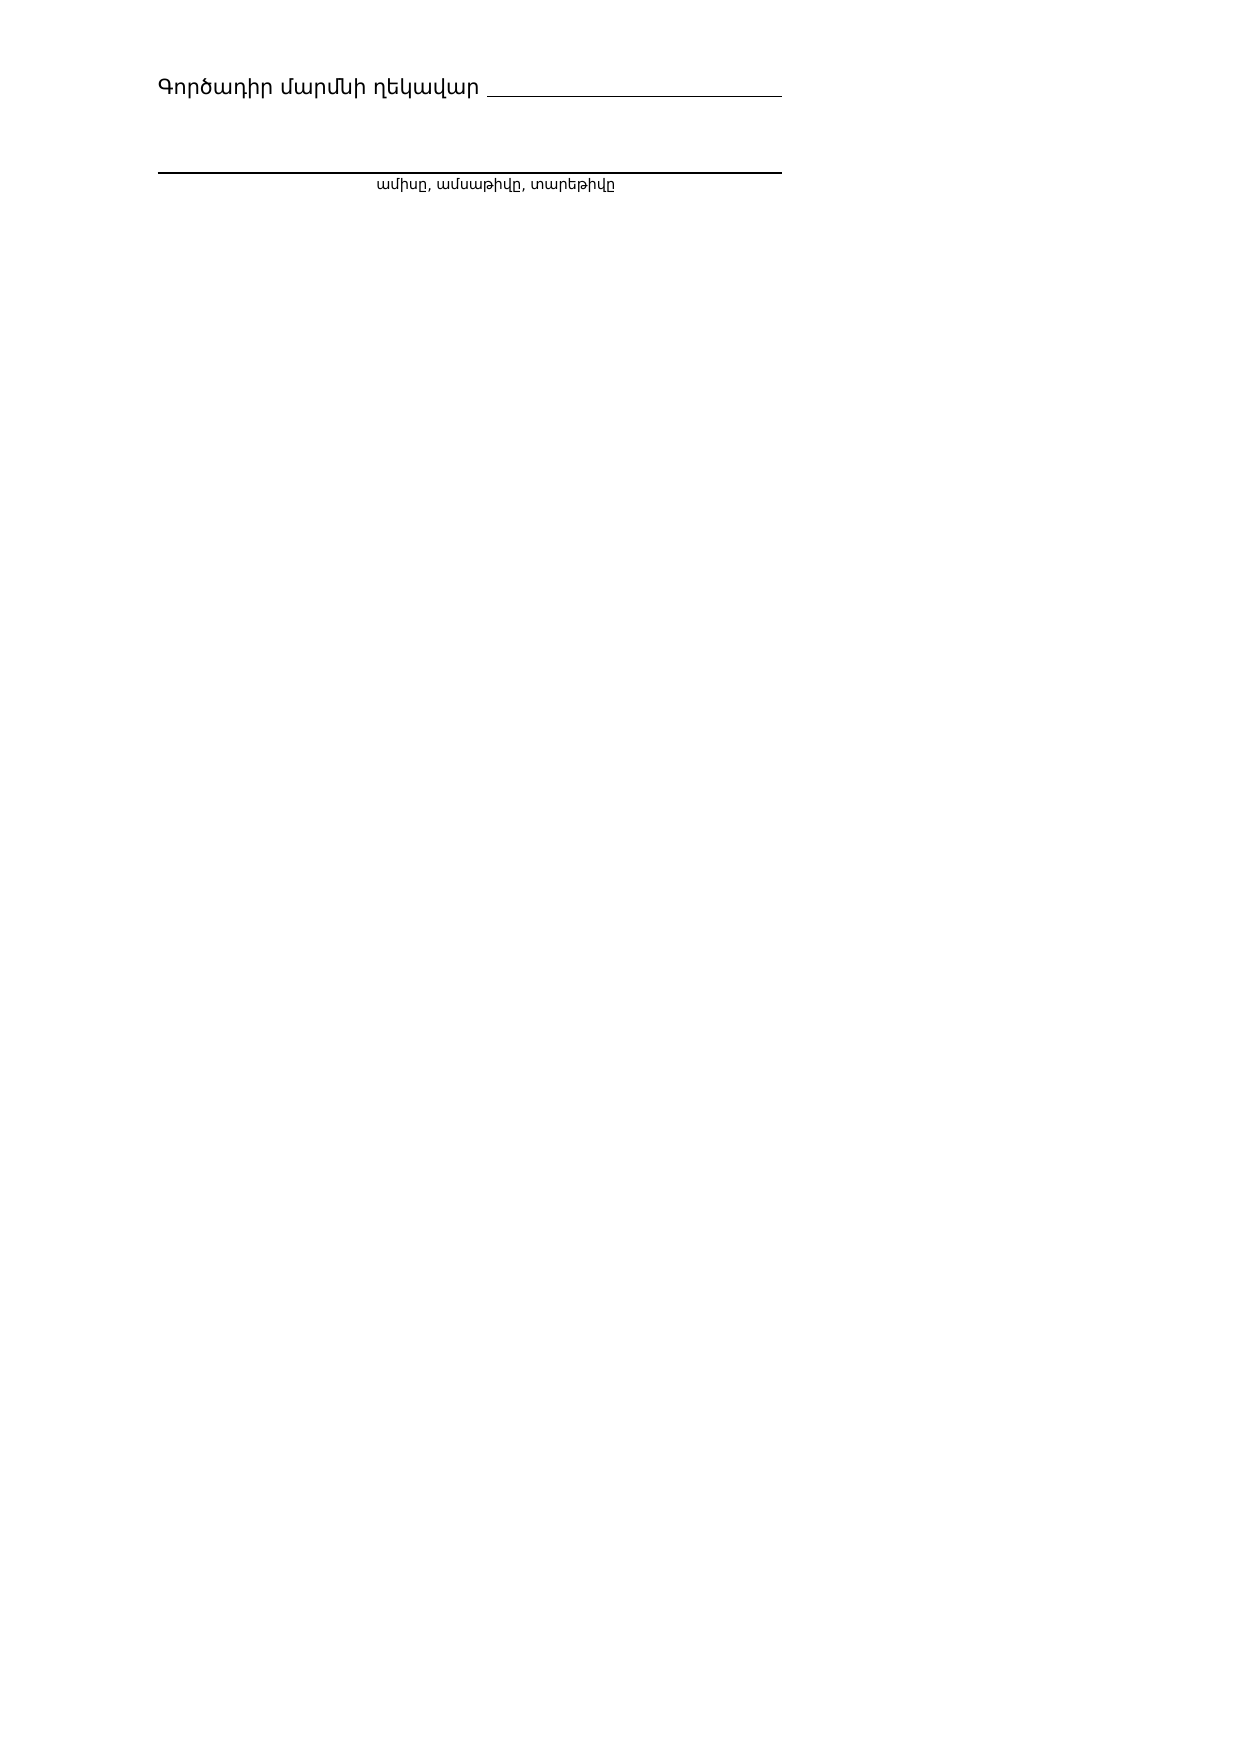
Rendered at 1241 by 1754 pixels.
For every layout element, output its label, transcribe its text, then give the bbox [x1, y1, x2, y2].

text Գործադիր մարմնի ղեկավար [118, 75, 1171, 99]
text ամիսը, ամսաթիվը, տարեթիվը [118, 176, 1171, 206]
